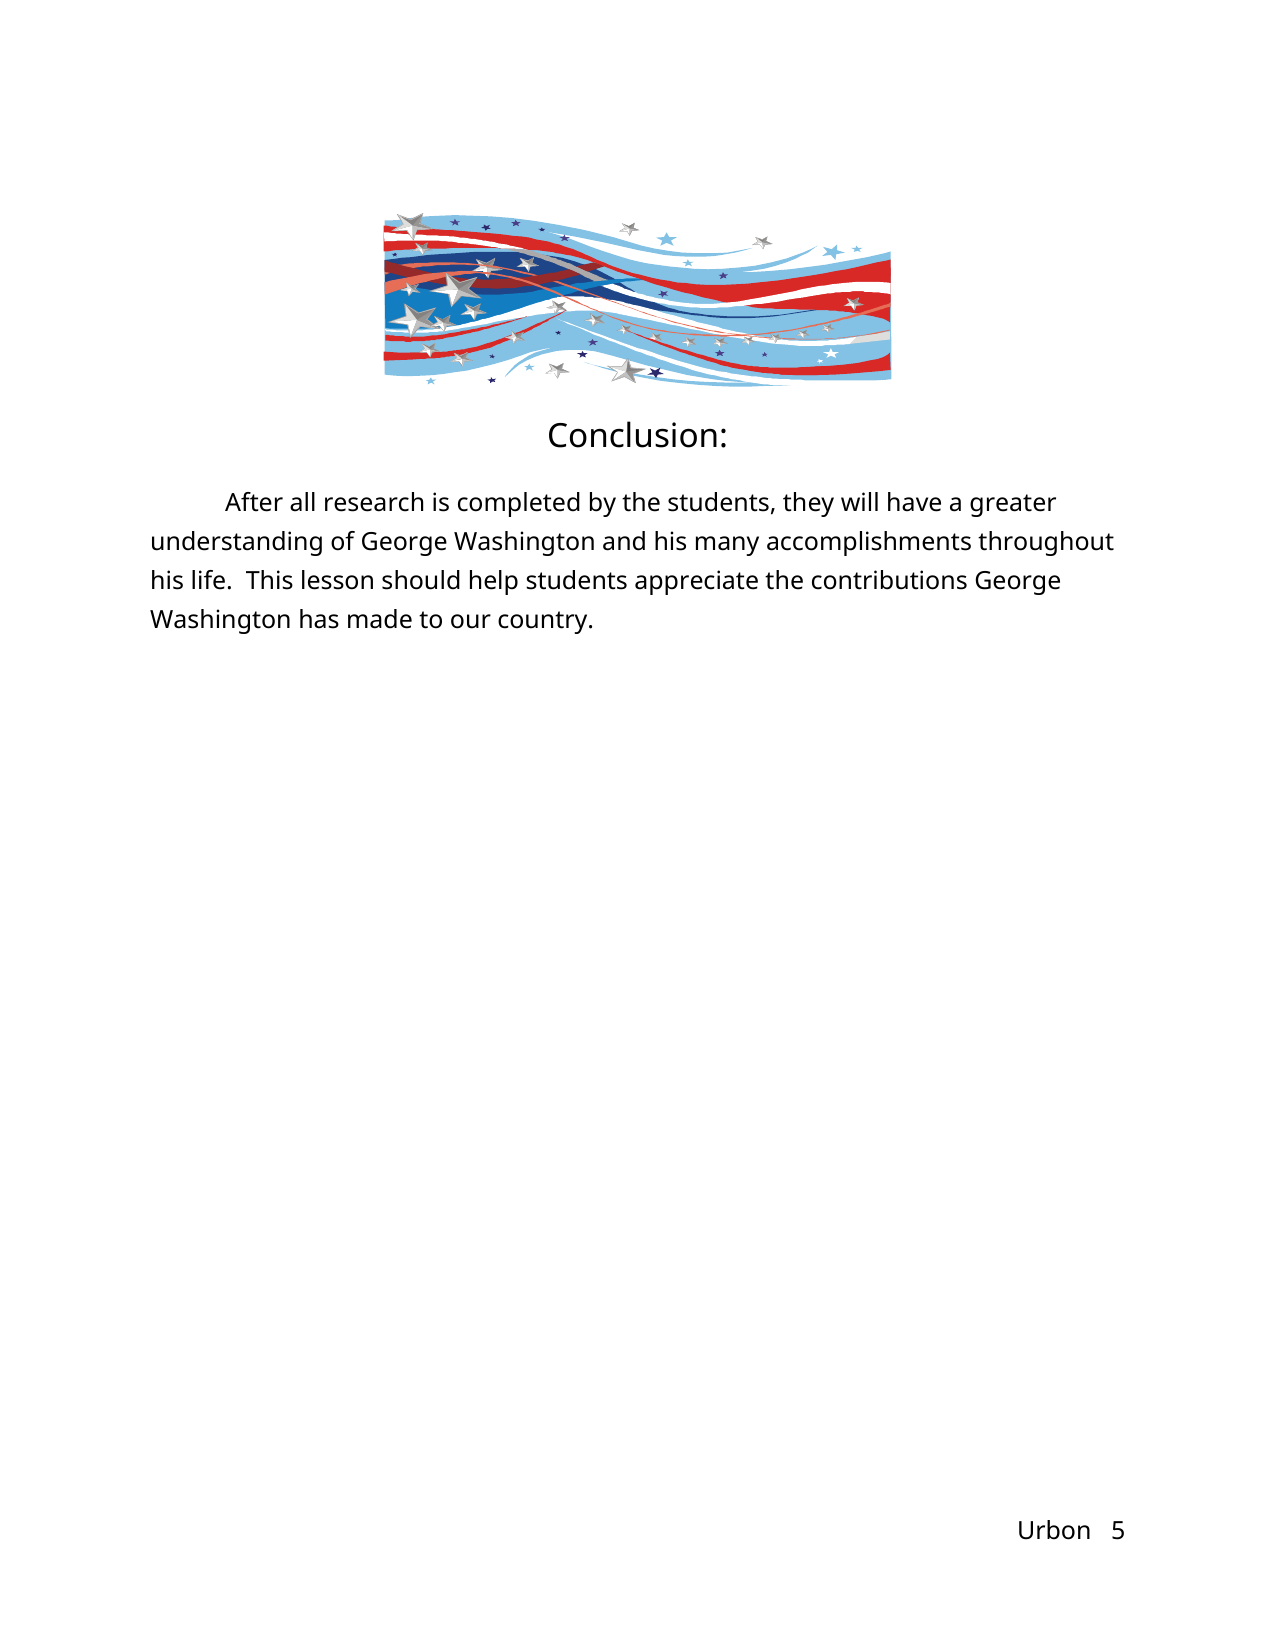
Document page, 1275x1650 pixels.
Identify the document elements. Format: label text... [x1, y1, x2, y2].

text Conclusion: [150, 412, 1125, 457]
text After all research is completed by the students, they will have a greater understanding of George Washington and his many accomplishments throughout his life. This lesson should help students appreciate the contributions George Washington has made to our country. [150, 484, 1125, 636]
